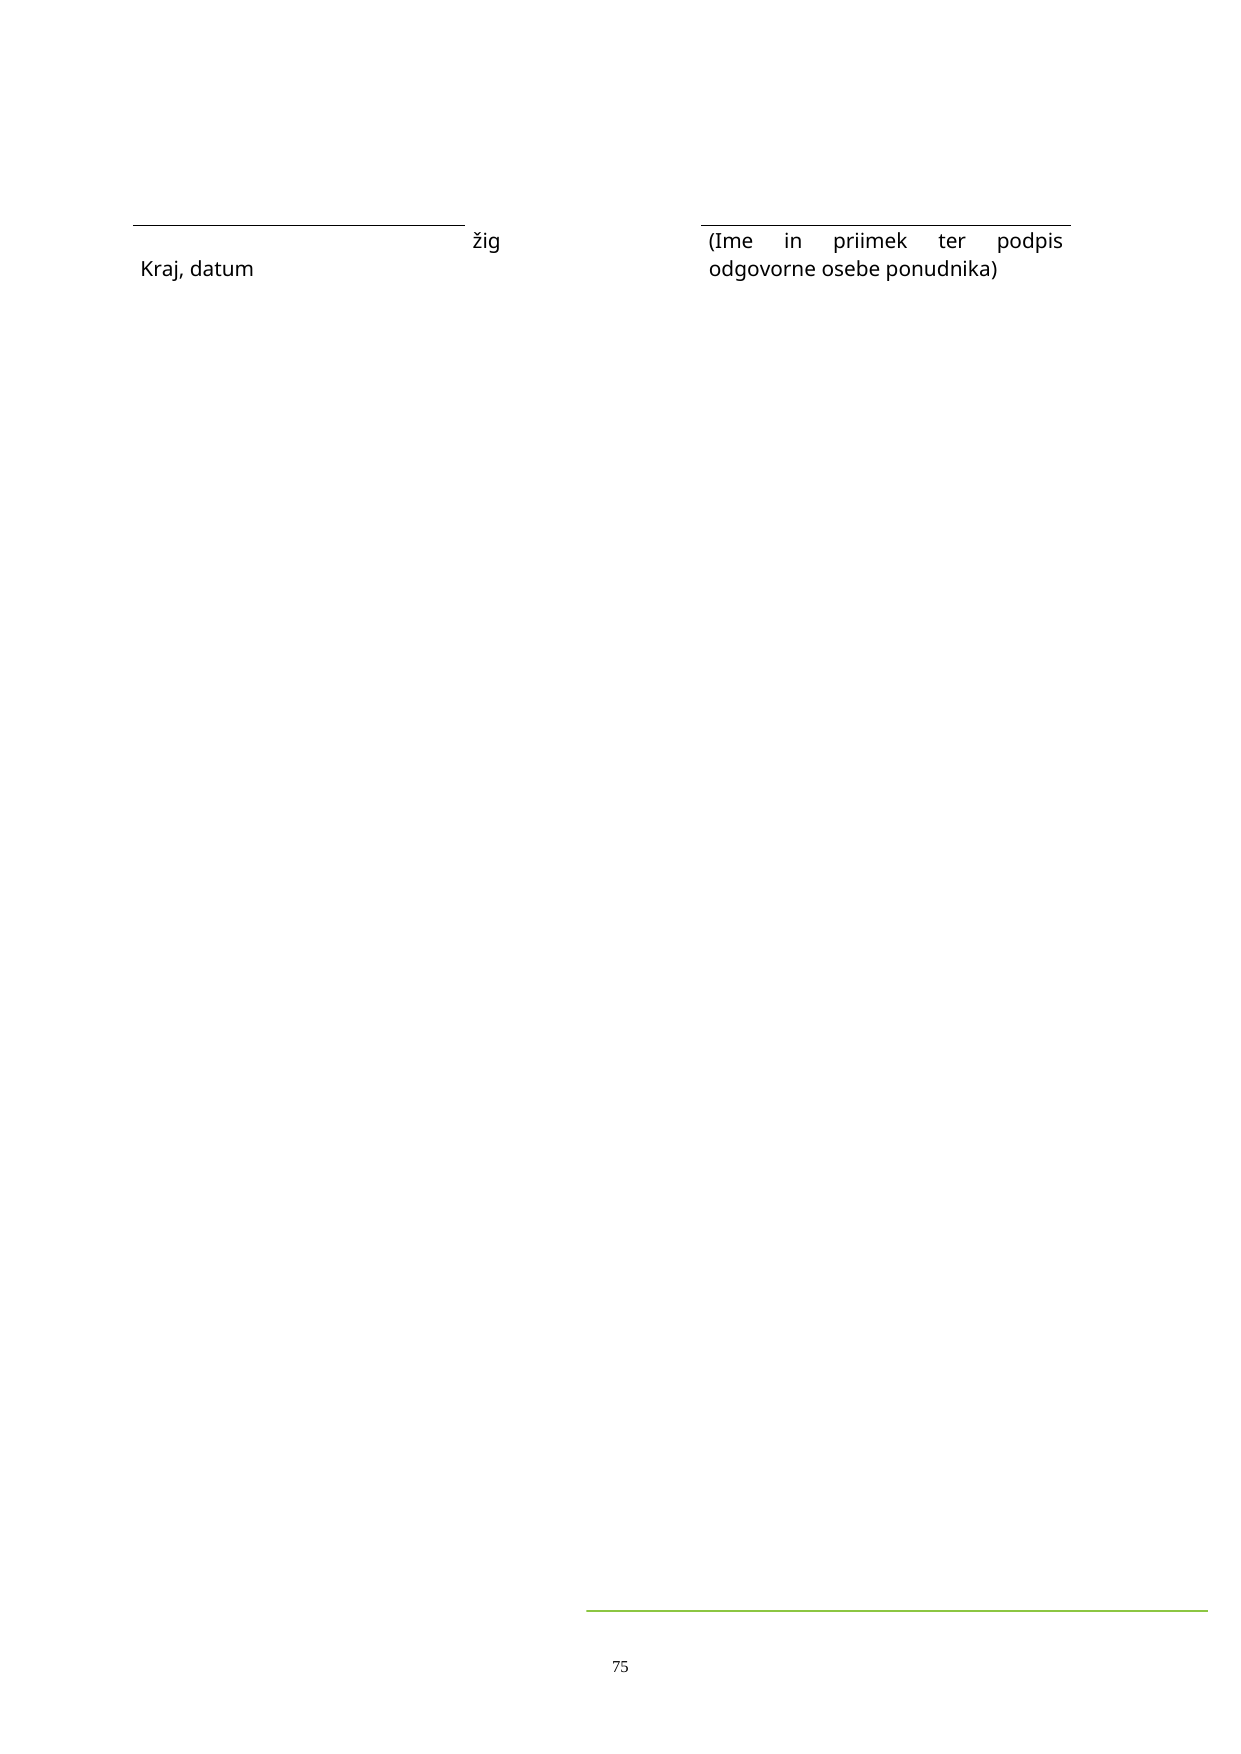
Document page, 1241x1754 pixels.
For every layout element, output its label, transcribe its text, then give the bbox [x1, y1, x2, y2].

table_header (Ime in priimek ter podpis odgovorne osebe ponudnika) [701, 226, 1071, 283]
table_header žig [465, 225, 701, 283]
table_header Kraj, datum [133, 226, 465, 283]
